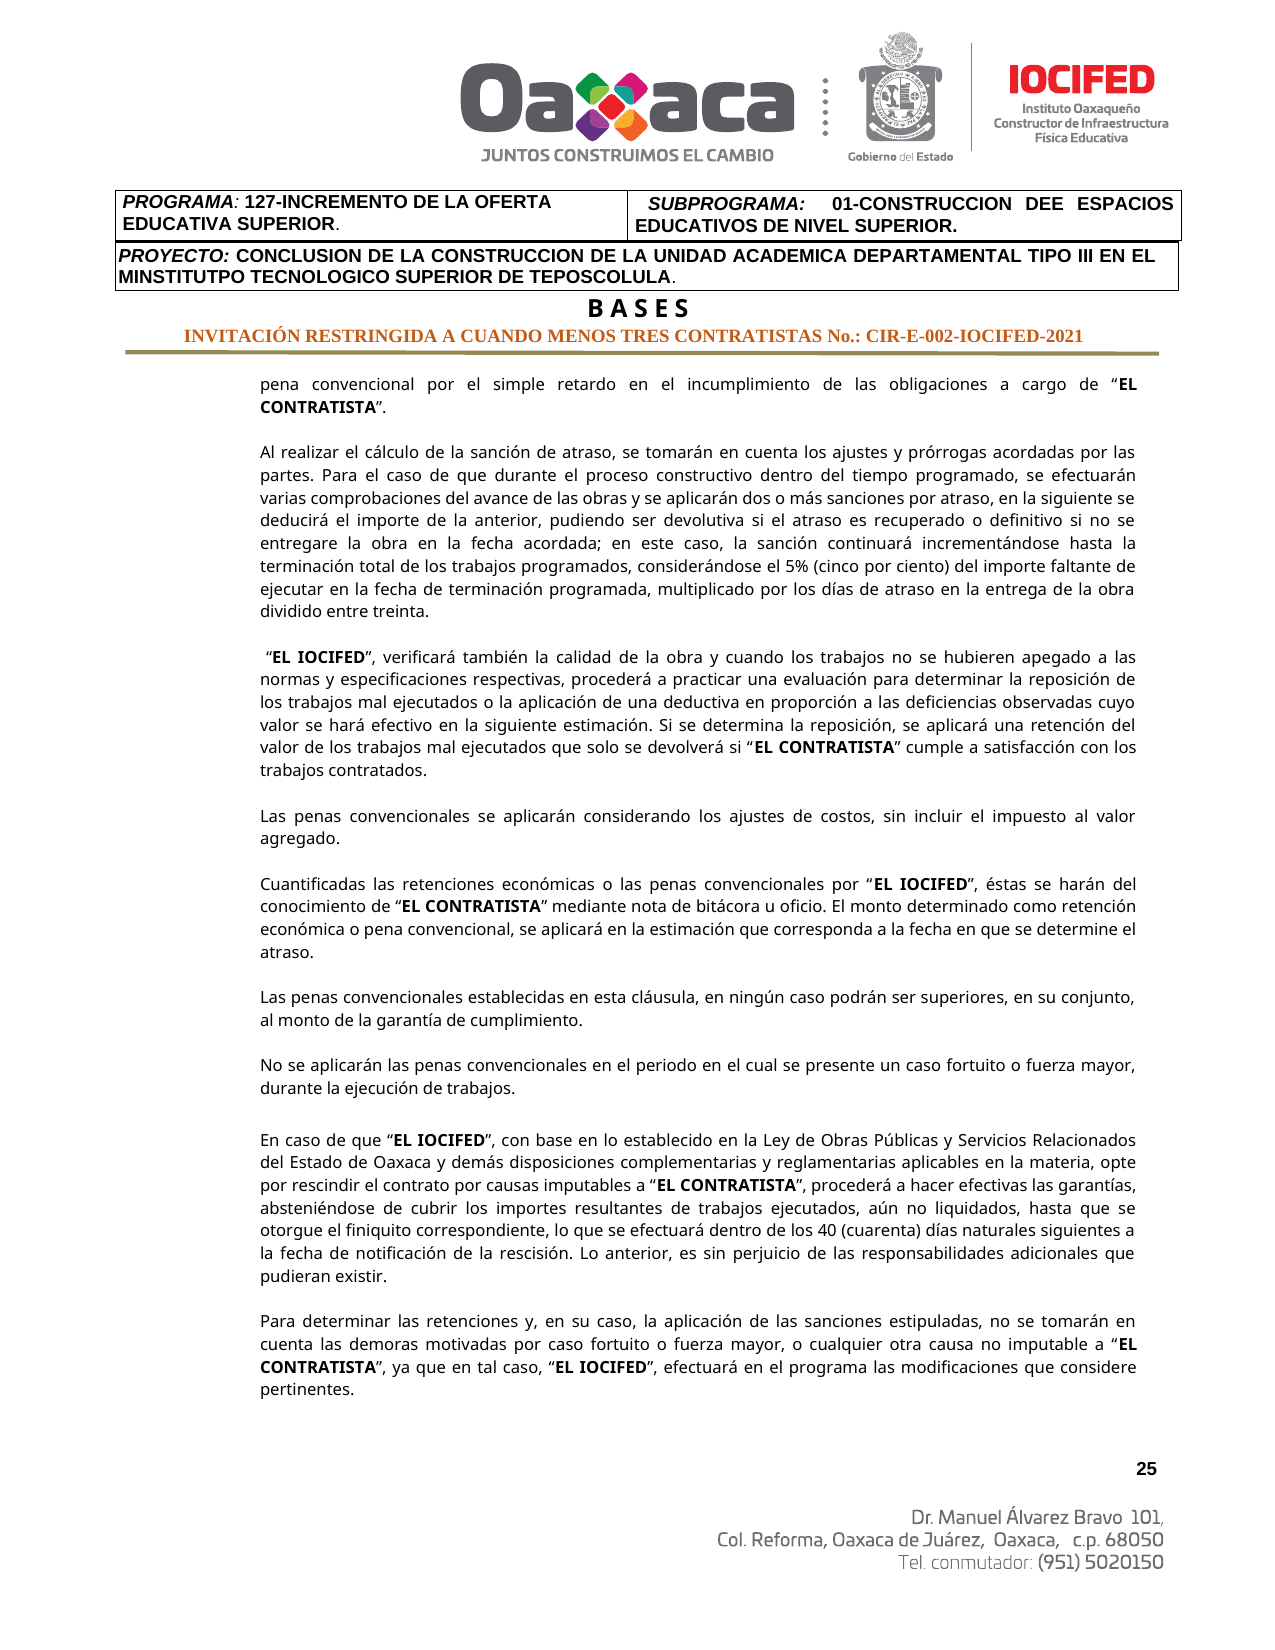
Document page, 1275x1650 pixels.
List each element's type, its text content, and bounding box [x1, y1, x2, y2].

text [118, 373, 1137, 418]
text Las penas convencionales se aplicarán considerando los ajustes de costos, sin incluir el impuesto al valor agregado. [118, 804, 1137, 850]
text Cuantificadas las retenciones económicas o las penas convencionales por “EL IOCIFED”, éstas se harán del conocimiento de “EL CONTRATISTA” mediante nota de bitácora u oficio. El monto determinado como retención económica o pena convencional, se aplicará en la estimación que corresponda a la fecha en que se determine el atraso. [118, 872, 1137, 963]
text Al realizar el cálculo de la sanción de atraso, se tomarán en cuenta los ajustes y prórrogas acordadas por las partes. Para el caso de que durante el proceso constructivo dentro del tiempo programado, se efectuarán varias comprobaciones del avance de las obras y se aplicarán dos o más sanciones por atraso, en la siguiente se deducirá el importe de la anterior, pudiendo ser devolutiva si el atraso es recuperado o definitivo si no se entregare la obra en la fecha acordada; en este caso, la sanción continuará incrementándose hasta la terminación total de los trabajos programados, considerándose el 5% (cinco por ciento) del importe faltante de ejecutar en la fecha de terminación programada, multiplicado por los días de atraso en la entrega de la obra dividido entre treinta. [118, 441, 1137, 623]
text Las penas convencionales establecidas en esta cláusula, en ningún caso podrán ser superiores, en su conjunto, al monto de la garantía de cumplimiento. [118, 986, 1137, 1031]
text No se aplicarán las penas convencionales en el periodo en el cual se presente un caso fortuito o fuerza mayor, durante la ejecución de trabajos. [118, 1054, 1137, 1099]
text “EL IOCIFED”, verificará también la calidad de la obra y cuando los trabajos no se hubieren apegado a las normas y especificaciones respectivas, procederá a practicar una evaluación para determinar la reposición de los trabajos mal ejecutados o la aplicación de una deductiva en proporción a las deficiencias observadas cuyo valor se hará efectivo en la siguiente estimación. Si se determina la reposición, se aplicará una retención del valor de los trabajos mal ejecutados que solo se devolverá si “EL CONTRATISTA” cumple a satisfacción con los trabajos contratados. [118, 645, 1137, 782]
text En caso de que “EL IOCIFED”, con base en lo establecido en la Ley de Obras Públicas y Servicios Relacionados del Estado de Oaxaca y demás disposiciones complementarias y reglamentarias aplicables en la materia, opte por rescindir el contrato por causas imputables a “EL CONTRATISTA”, procederá a hacer efectivas las garantías, absteniéndose de cubrir los importes resultantes de trabajos ejecutados, aún no liquidados, hasta que se otorgue el finiquito correspondiente, lo que se efectuará dentro de los 40 (cuarenta) días naturales siguientes a la fecha de notificación de la rescisión. Lo anterior, es sin perjuicio de las responsabilidades adicionales que pudieran existir. [118, 1128, 1137, 1287]
text Para determinar las retenciones y, en su caso, la aplicación de las sanciones estipuladas, no se tomarán en cuenta las demoras motivadas por caso fortuito o fuerza mayor, o cualquier otra causa no imputable a “EL CONTRATISTA”, ya que en tal caso, “EL IOCIFED”, efectuará en el programa las modificaciones que considere pertinentes. [118, 1310, 1137, 1401]
